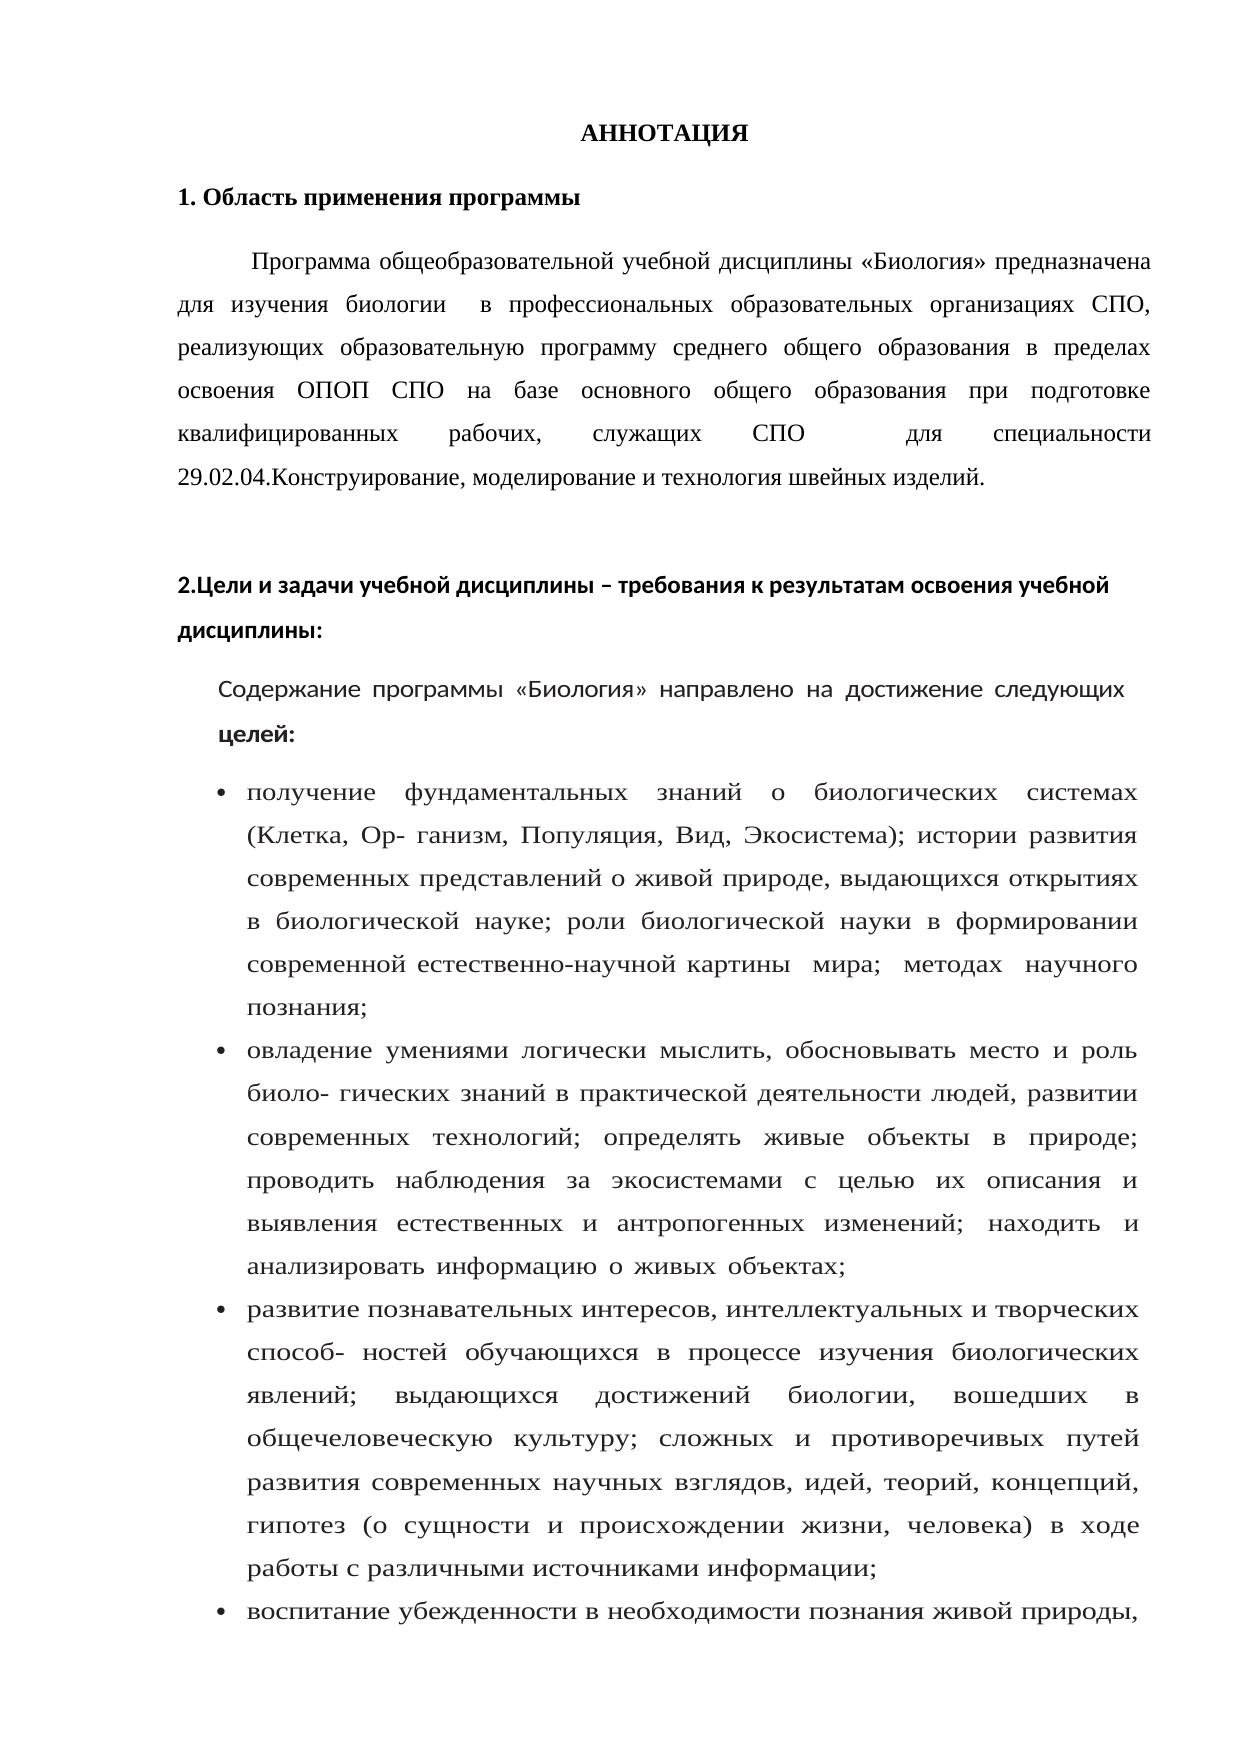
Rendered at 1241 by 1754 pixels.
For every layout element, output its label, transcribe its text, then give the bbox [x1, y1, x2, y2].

text аннотация [177, 118, 1152, 147]
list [217, 1596, 1139, 1625]
text Содержание программы «Биология» направлено на достижение следующих целей: [218, 673, 1125, 749]
list овладение умениями логически мыслить, обосновывать место и роль биоло- гических знаний в практической деятельности людей, развитии современных технологий; определять живые объекты в природе; проводить наблюдения за экосистемами с целью их описания и выявления естественных и антропогенных изменений; находить и анализировать информацию о живых объектах; [217, 1035, 1139, 1280]
text Программа общеобразовательной учебной дисциплины «Биология» предназначена для изучения биологии в профессиональных образовательных организациях СПО, реализующих образовательную программу среднего общего образования в пределах освоения ОПОП СПО на базе основного общего образования при подготовке квалифицированных рабочих, служащих СПО для специальности 29.02.04.Конструирование, моделирование и технология швейных изделий. [177, 246, 1152, 490]
text 2.Цели и задачи учебной дисциплины – требования к результатам освоения учебной дисциплины: [177, 569, 1131, 645]
text 1. Область применения программы [177, 182, 1171, 211]
list развитие познавательных интересов, интеллектуальных и творческих способ- ностей обучающихся в процессе изучения биологических явлений; выдающихся достижений биологии, вошедших в общечеловеческую культуру; сложных и противоречивых путей развития современных научных взглядов, идей, теорий, концепций, гипотез (о сущности и происхождении жизни, человека) в ходе работы с различными источниками информации; [217, 1294, 1139, 1582]
list получение фундаментальных знаний о биологических системах (Клетка, Ор- ганизм, Популяция, Вид, Экосистема); истории развития современных представлений о живой природе, выдающихся открытиях в биологической науке; роли биологической науки в формировании современной естественно-научной картины мира; методах научного познания; [217, 777, 1139, 1021]
